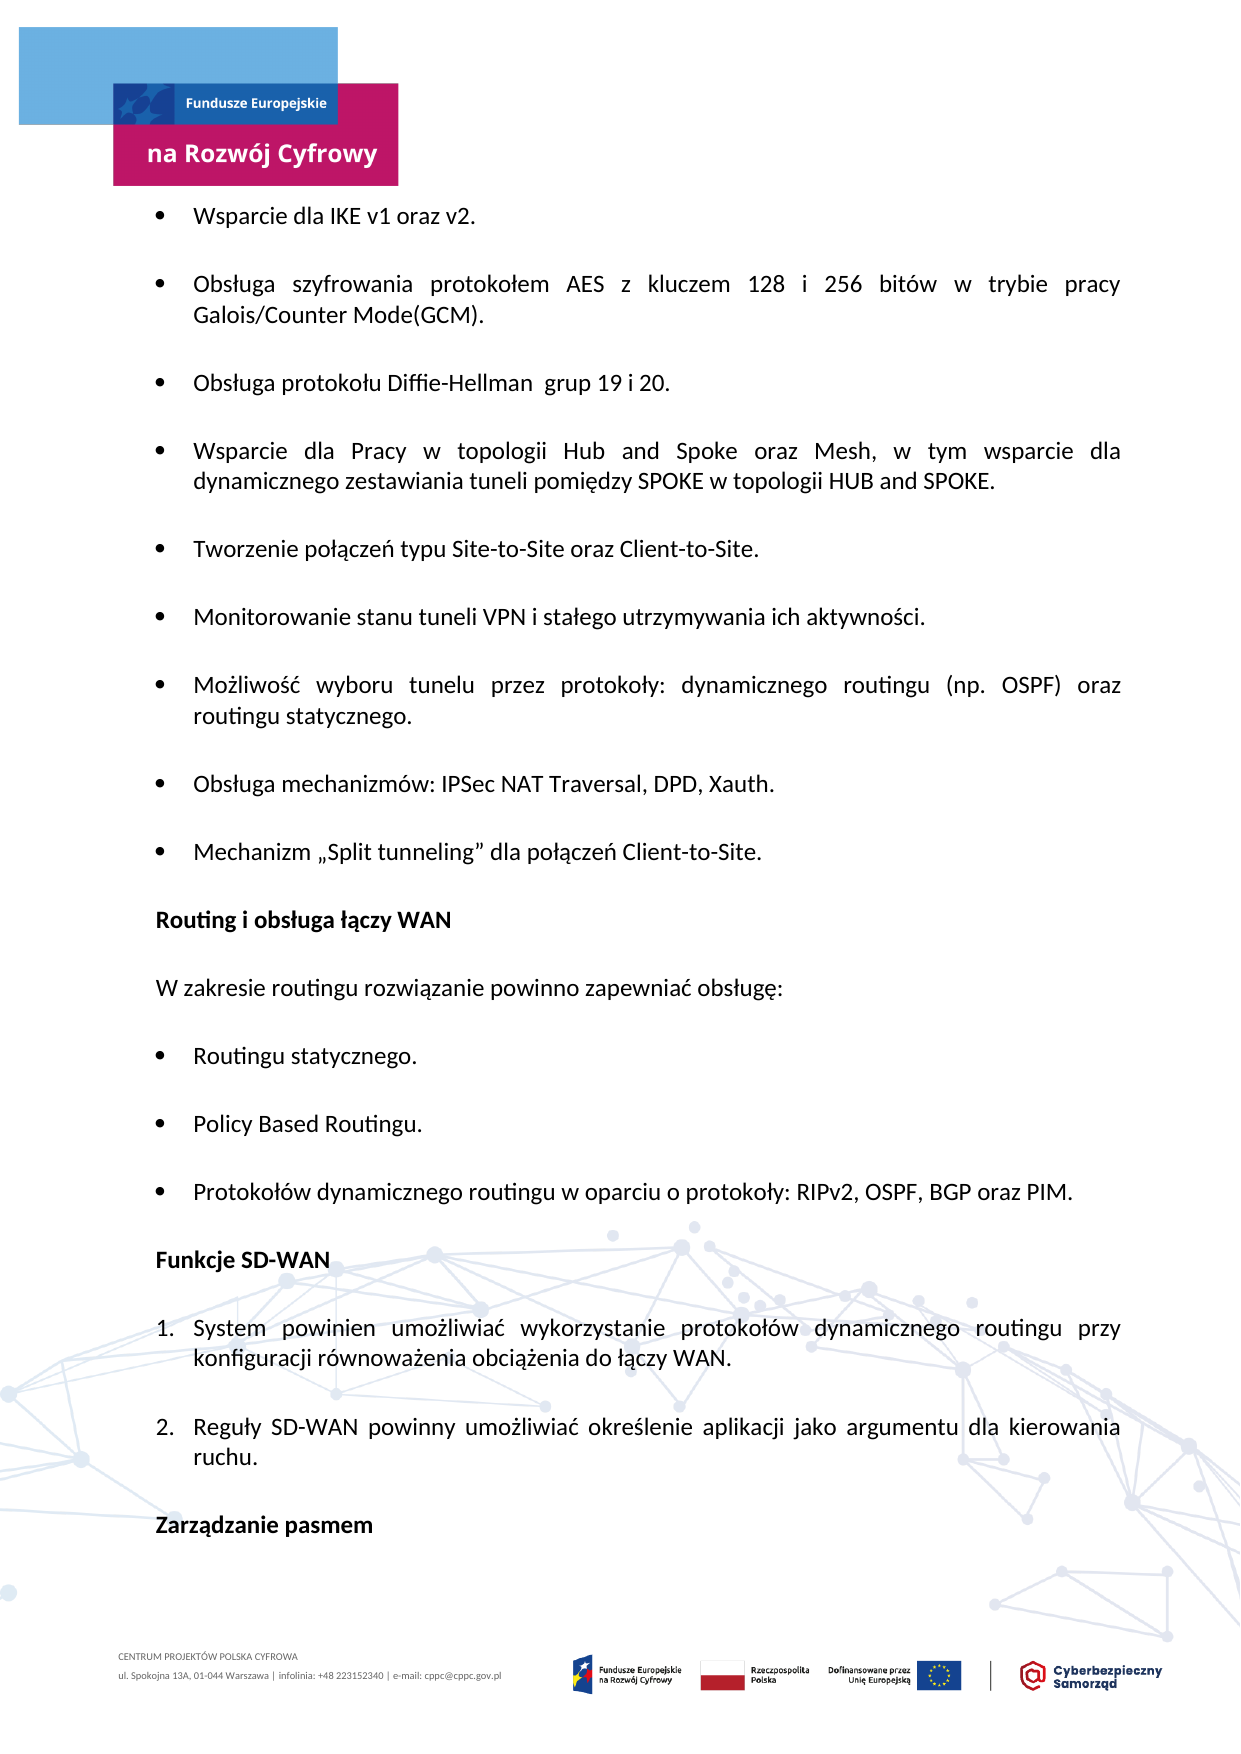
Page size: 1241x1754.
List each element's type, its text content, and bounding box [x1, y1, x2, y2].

list Obsługa szyfrowania protokołem AES z kluczem 128 i 256 bitów w trybie pracy Galois/Counter Mode(GCM). [156, 268, 1122, 329]
text W zakresie routingu rozwiązanie powinno zapewniać obsługę: [156, 972, 1122, 1002]
list Obsługa protokołu Diffie-Hellman grup 19 i 20. [156, 367, 1122, 397]
list Wsparcie dla Pracy w topologii Hub and Spoke oraz Mesh, w tym wsparcie dla dynamicznego zestawiania tuneli pomiędzy SPOKE w topologii HUB and SPOKE. [156, 435, 1122, 496]
list Obsługa mechanizmów: IPSec NAT Traversal, DPD, Xauth. [156, 768, 1122, 798]
picture [18, 27, 399, 186]
picture [0, 1221, 1240, 1754]
list Tworzenie połączeń typu Site-to-Site oraz Client-to-Site. [156, 533, 1122, 564]
text Routing i obsługa łączy WAN [156, 904, 1122, 934]
list Mechanizm „Split tunneling” dla połączeń Client-to-Site. [156, 836, 1122, 866]
text Funkcje SD-WAN [156, 1244, 1122, 1274]
list Routingu statycznego. [156, 1040, 1122, 1071]
list Protokołów dynamicznego routingu w oparciu o protokoły: RIPv2, OSPF, BGP oraz PIM. [156, 1176, 1122, 1207]
list Monitorowanie stanu tuneli VPN i stałego utrzymywania ich aktywności. [156, 601, 1122, 632]
list Wsparcie dla IKE v1 oraz v2. [156, 200, 1122, 231]
text Zarządzanie pasmem [156, 1509, 1122, 1540]
list System powinien umożliwiać wykorzystanie protokołów dynamicznego routingu przy konfiguracji równoważenia obciążenia do łączy WAN. [156, 1312, 1122, 1373]
list Policy Based Routingu. [156, 1108, 1122, 1138]
list Możliwość wyboru tunelu przez protokoły: dynamicznego routingu (np. OSPF) oraz routingu statycznego. [156, 669, 1122, 730]
list Reguły SD-WAN powinny umożliwiać określenie aplikacji jako argumentu dla kierowania ruchu. [156, 1411, 1122, 1472]
